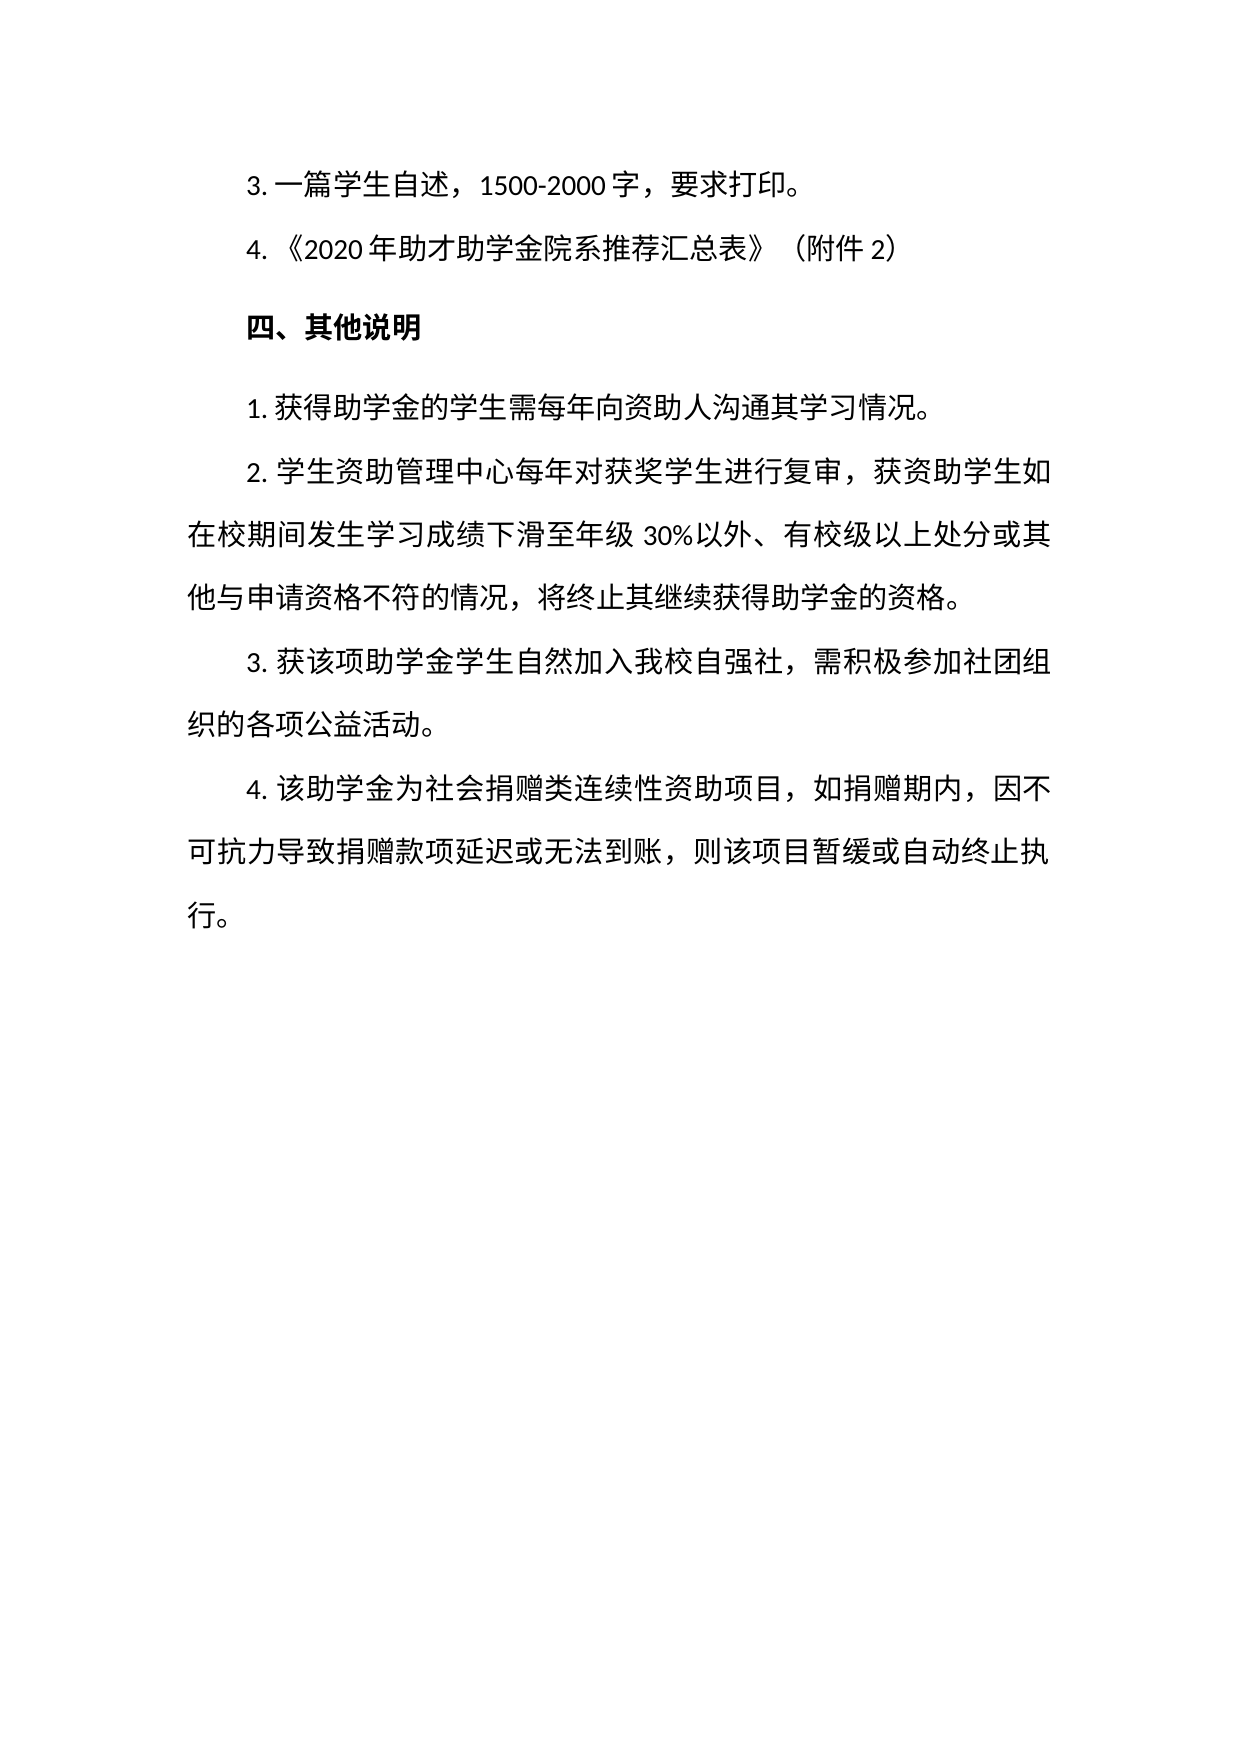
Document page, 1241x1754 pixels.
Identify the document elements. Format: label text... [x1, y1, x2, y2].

text 四、其他说明 [187, 305, 1053, 347]
text 2. 学生资助管理中心每年对获奖学生进行复审，获资助学生如在校期间发生学习成绩下滑至年级30%以外、有校级以上处分或其他与申请资格不符的情况，将终止其继续获得助学金的资格。 [187, 448, 1053, 617]
text 4. 该助学金为社会捐赠类连续性资助项目，如捐赠期内，因不可抗力导致捐赠款项延迟或无法到账，则该项目暂缓或自动终止执行。 [187, 765, 1053, 934]
text 1. 获得助学金的学生需每年向资助人沟通其学习情况。 [187, 385, 1053, 427]
text 3. 一篇学生自述，1500-2000字，要求打印。 [187, 162, 1053, 204]
text 3. 获该项助学金学生自然加入我校自强社，需积极参加社团组织的各项公益活动。 [187, 638, 1053, 744]
text 4. 《2020年助才助学金院系推荐汇总表》（附件2） [187, 225, 1053, 268]
